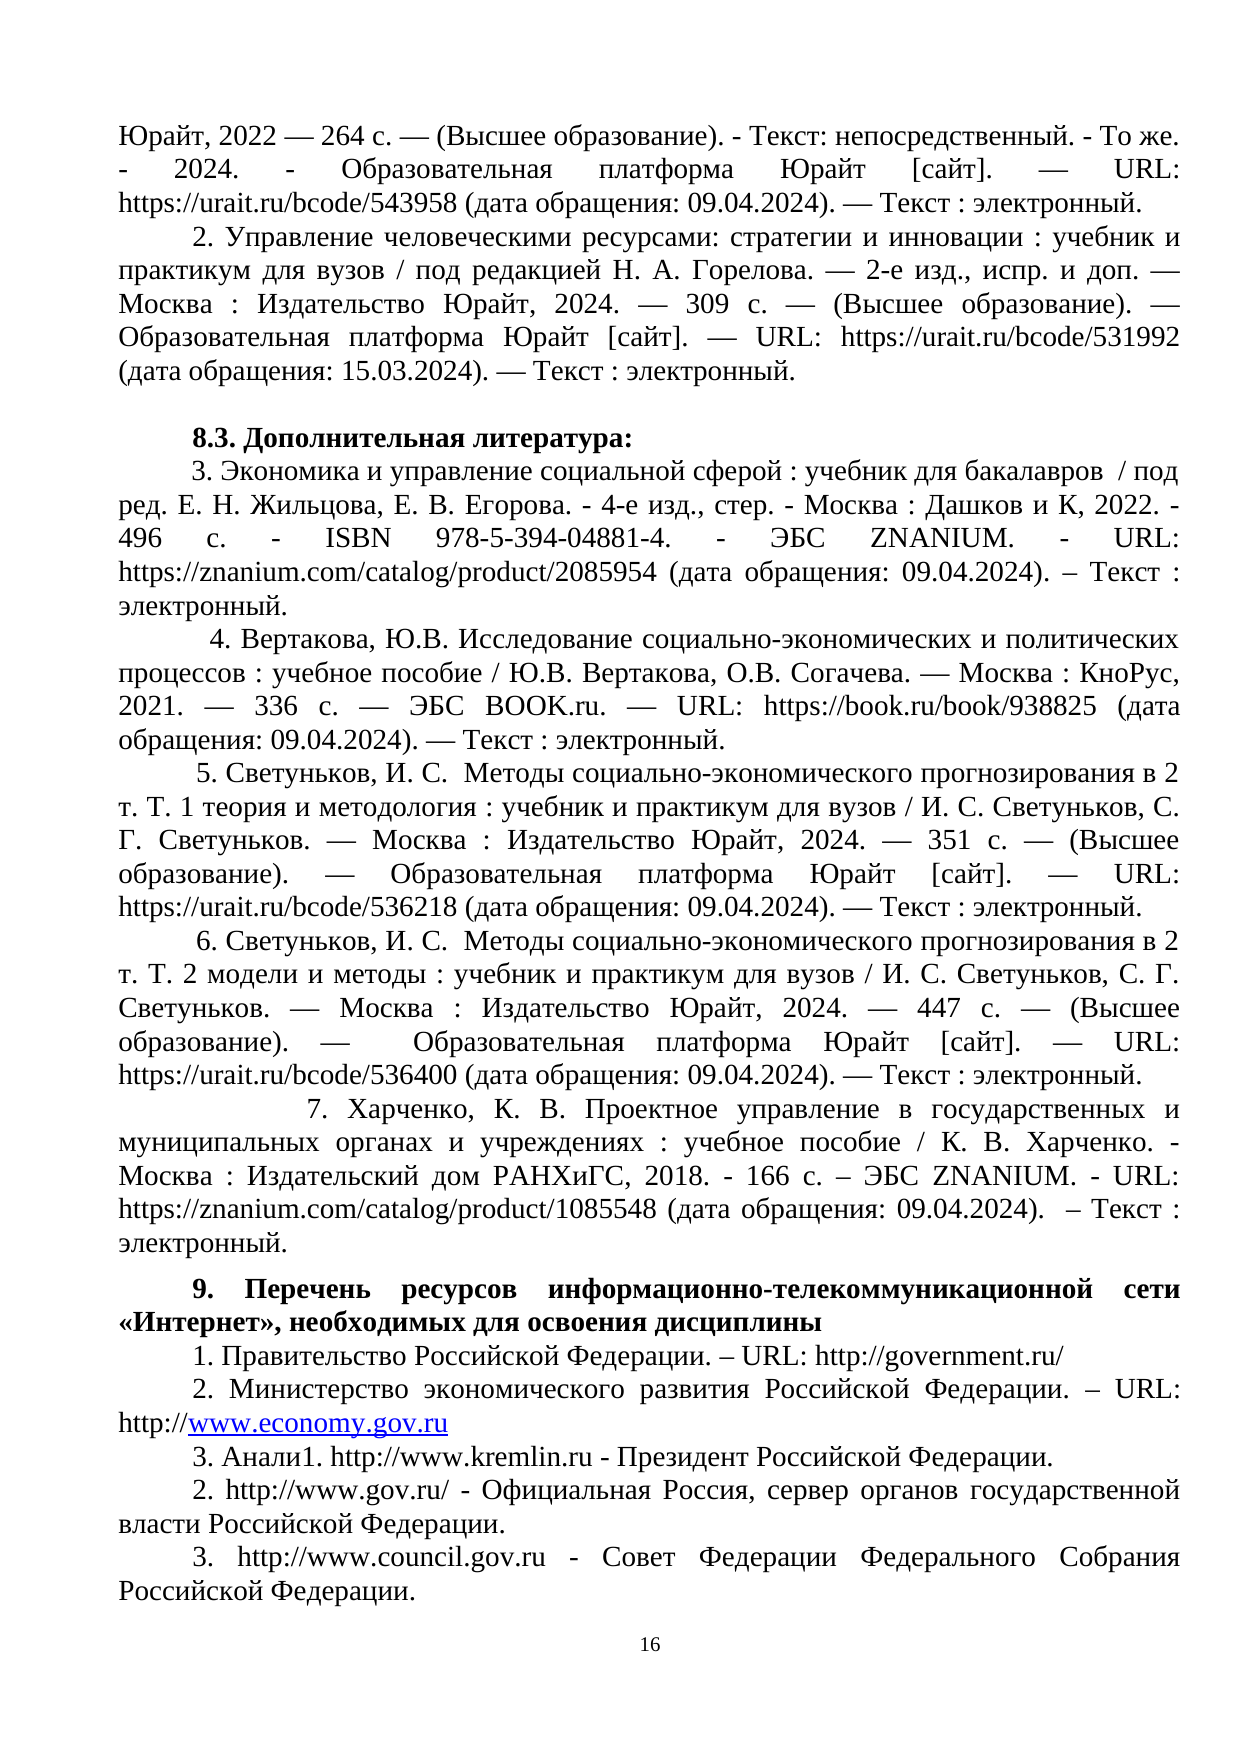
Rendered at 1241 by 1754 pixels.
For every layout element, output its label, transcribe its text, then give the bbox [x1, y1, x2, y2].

text 8.3. Дополнительная литература: [118, 420, 1181, 453]
text 2. Управление человеческими ресурсами: стратегии и инновации : учебник и практикум для вузов / под редакцией Н. А. Горелова. — 2-е изд., испр. и доп. — Москва : Издательство Юрайт, 2024. — 309 с. — (Высшее образование). — Образовательная платформа Юрайт [сайт]. — URL: https://urait.ru/bcode/531992 (дата обращения: 15.03.2024). — Текст : электронный. [118, 219, 1181, 386]
text 7. Харченко, К. В. Проектное управление в государственных и муниципальных органах и учреждениях : учебное пособие / К. В. Харченко. - Москва : Издательский дом РАНХиГС, 2018. - 166 с. – ЭБС ZNANIUM. - URL: https://znanium.com/catalog/product/1085548 (дата обращения: 09.04.2024). – Текст : электронный. [118, 1091, 1181, 1258]
text 6. Светуньков, И. С. Методы социально-экономического прогнозирования в 2 т. Т. 2 модели и методы : учебник и практикум для вузов / И. С. Светуньков, С. Г. Светуньков. — Москва : Издательство Юрайт, 2024. — 447 с. — (Высшее образование). — Образовательная платформа Юрайт [сайт]. — URL: https://urait.ru/bcode/536400 (дата обращения: 09.04.2024). — Текст : электронный. [118, 923, 1181, 1091]
text 1. Правительство Российской Федерации. – URL: http://government.ru/ [118, 1338, 1181, 1372]
text 3. Анали1. http://www.kremlin.ru - Президент Российской Федерации. [118, 1439, 1181, 1472]
text 2. Министерство экономического развития Российской Федерации. – URL: http://www.economy.gov.ru [118, 1372, 1181, 1439]
subtitle 9. Перечень ресурсов информационно-телекоммуникационной сети «Интернет», необходимых для освоения дисциплины [118, 1271, 1181, 1338]
text 5. Светуньков, И. С. Методы социально-экономического прогнозирования в 2 т. Т. 1 теория и методология : учебник и практикум для вузов / И. С. Светуньков, С. Г. Светуньков. — Москва : Издательство Юрайт, 2024. — 351 с. — (Высшее образование). — Образовательная платформа Юрайт [сайт]. — URL: https://urait.ru/bcode/536218 (дата обращения: 09.04.2024). — Текст : электронный. [118, 755, 1181, 923]
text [118, 118, 1181, 219]
text 3. Экономика и управление социальной сферой : учебник для бакалавров / под ред. Е. Н. Жильцова, Е. В. Егорова. - 4-е изд., стер. - Москва : Дашков и К, 2022. - 496 с. - ISBN 978-5-394-04881-4. - ЭБС ZNANIUM. - URL: https://znanium.com/catalog/product/2085954 (дата обращения: 09.04.2024). – Текст : электронный. [118, 453, 1181, 621]
text 4. Вертакова, Ю.В. Исследование социально-экономических и политических процессов : учебное пособие / Ю.В. Вертакова, О.В. Согачева. — Москва : КноРус, 2021. — 336 с. — ЭБС BOOK.ru. — URL: https://book.ru/book/938825 (дата обращения: 09.04.2024). — Текст : электронный. [118, 621, 1181, 755]
text 3. http://www.council.gov.ru - Совет Федерации Федерального Собрания Российской Федерации. [118, 1539, 1181, 1606]
text 2. http://www.gov.ru/ - Официальная Россия, сервер органов государственной власти Российской Федерации. [118, 1472, 1181, 1539]
